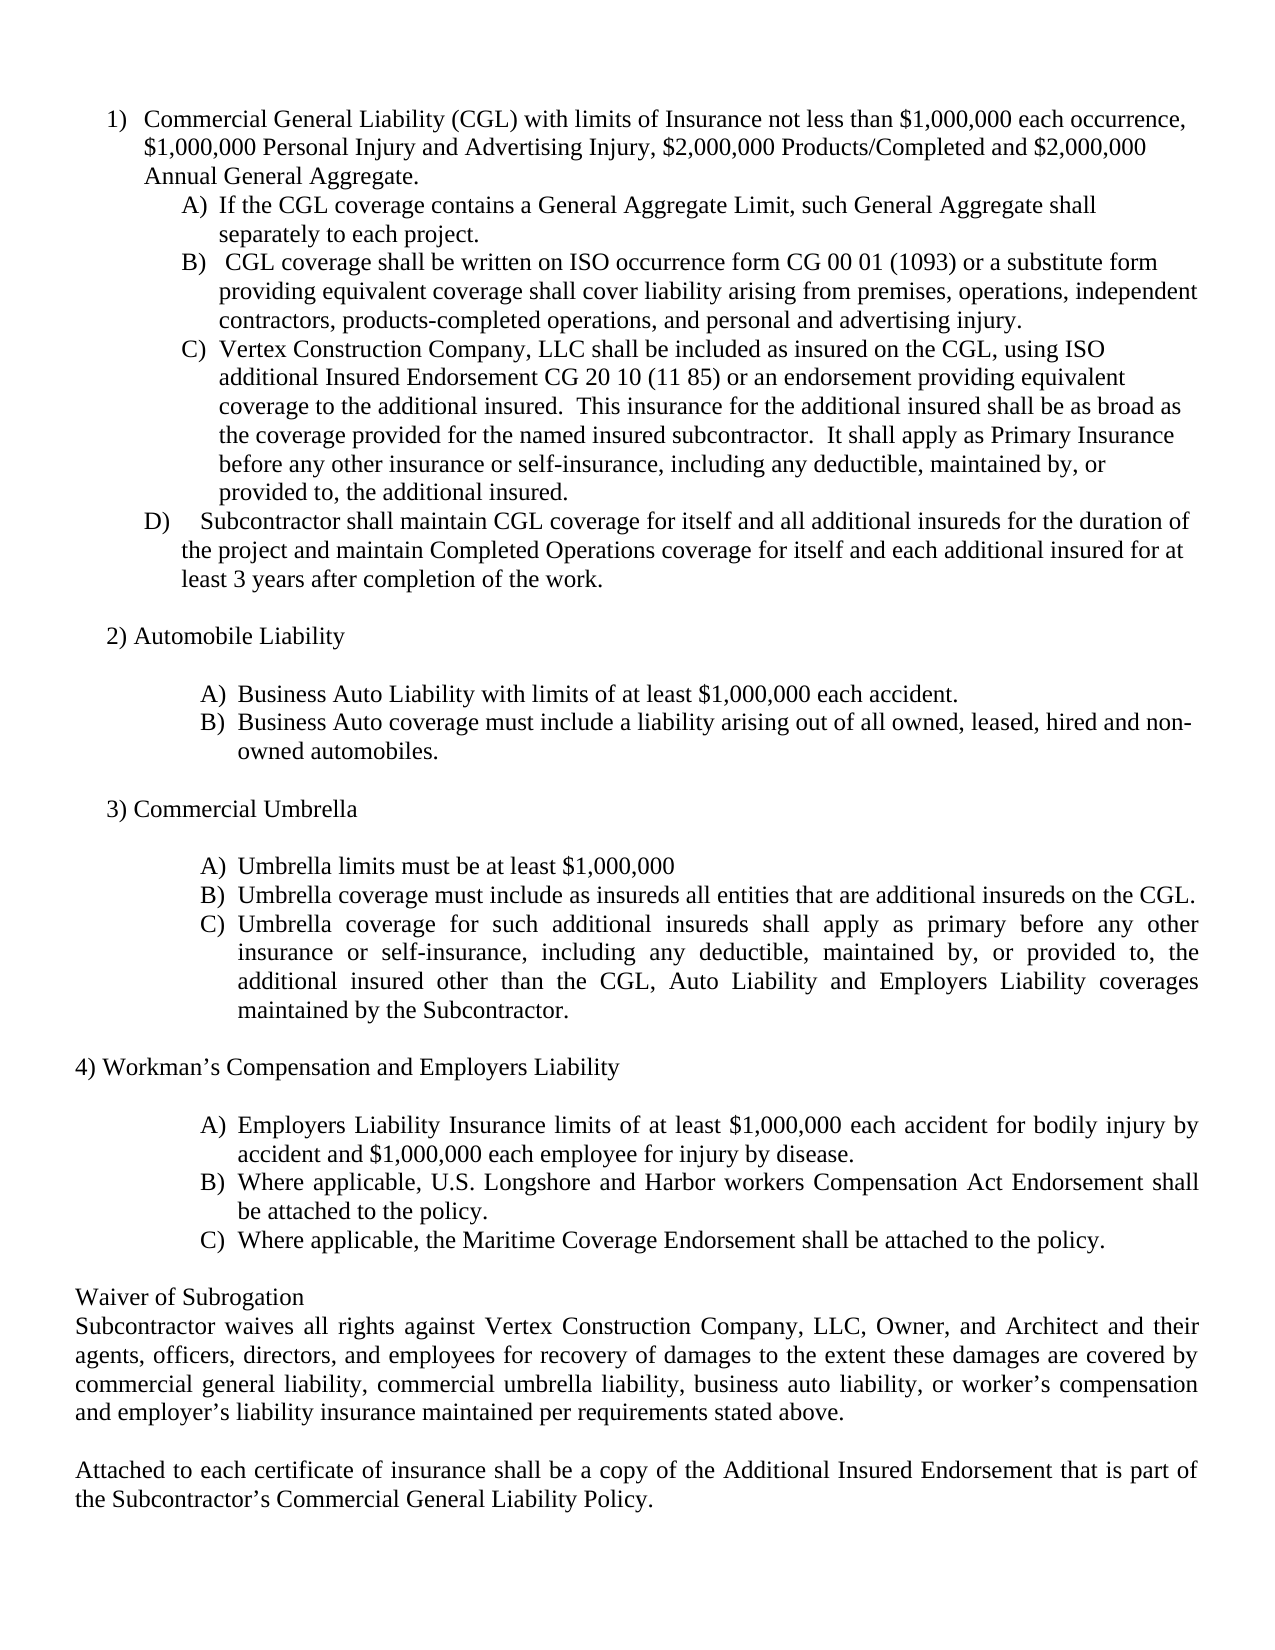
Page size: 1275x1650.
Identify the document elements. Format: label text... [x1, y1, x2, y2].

list Vertex Construction Company, LLC shall be included as insured on the CGL, using ISO additional Insured Endorsement CG 20 10 (11 85) or an endorsement providing equivalent coverage to the additional insured. This insurance for the additional insured shall be as broad as the coverage provided for the named insured subcontractor. It shall apply as Primary Insurance before any other insurance or self-insurance, including any deductible, maintained by, or provided to, the additional insured. [181, 334, 1200, 506]
list Umbrella limits must be at least $1,000,000 [200, 851, 1200, 880]
list Where applicable, the Maritime Coverage Endorsement shall be attached to the policy. [200, 1225, 1200, 1254]
text 2) Automobile Liability [75, 621, 1200, 650]
list Where applicable, U.S. Longshore and Harbor workers Compensation Act Endorsement shall be attached to the policy. [200, 1167, 1200, 1225]
list Subcontractor shall maintain CGL coverage for itself and all additional insureds for the duration of the project and maintain Completed Operations coverage for itself and each additional insured for at least 3 years after completion of the work. [144, 506, 1200, 592]
list Business Auto Liability with limits of at least $1,000,000 each accident. [200, 679, 1200, 707]
text 4) Workman’s Compensation and Employers Liability [75, 1052, 1200, 1081]
text 3) Commercial Umbrella [75, 794, 1200, 822]
list Commercial General Liability (CGL) with limits of Insurance not less than $1,000,000 each occurrence, $1,000,000 Personal Injury and Advertising Injury, $2,000,000 Products/Completed and $2,000,000 Annual General Aggregate. [106, 104, 1200, 190]
list Business Auto coverage must include a liability arising out of all owned, leased, hired and non-owned automobiles. [200, 707, 1200, 765]
list Employers Liability Insurance limits of at least $1,000,000 each accident for bodily injury by accident and $1,000,000 each employee for injury by disease. [200, 1110, 1200, 1167]
list CGL coverage shall be written on ISO occurrence form CG 00 01 (1093) or a substitute form providing equivalent coverage shall cover liability arising from premises, operations, independent contractors, products-completed operations, and personal and advertising injury. [181, 247, 1200, 334]
list Umbrella coverage must include as insureds all entities that are additional insureds on the CGL. [200, 880, 1200, 909]
text Attached to each certificate of insurance shall be a copy of the Additional Insured Endorsement that is part of the Subcontractor’s Commercial General Liability Policy. [75, 1455, 1200, 1512]
list Umbrella coverage for such additional insureds shall apply as primary before any other insurance or self-insurance, including any deductible, maintained by, or provided to, the additional insured other than the CGL, Auto Liability and Employers Liability coverages maintained by the Subcontractor. [200, 909, 1200, 1024]
text Subcontractor waives all rights against Vertex Construction Company, LLC, Owner, and Architect and their agents, officers, directors, and employees for recovery of damages to the extent these damages are covered by commercial general liability, commercial umbrella liability, business auto liability, or worker’s compensation and employer’s liability insurance maintained per requirements stated above. [75, 1311, 1200, 1426]
list If the CGL coverage contains a General Aggregate Limit, such General Aggregate shall separately to each project. [181, 190, 1200, 247]
text Waiver of Subrogation [75, 1282, 1200, 1311]
